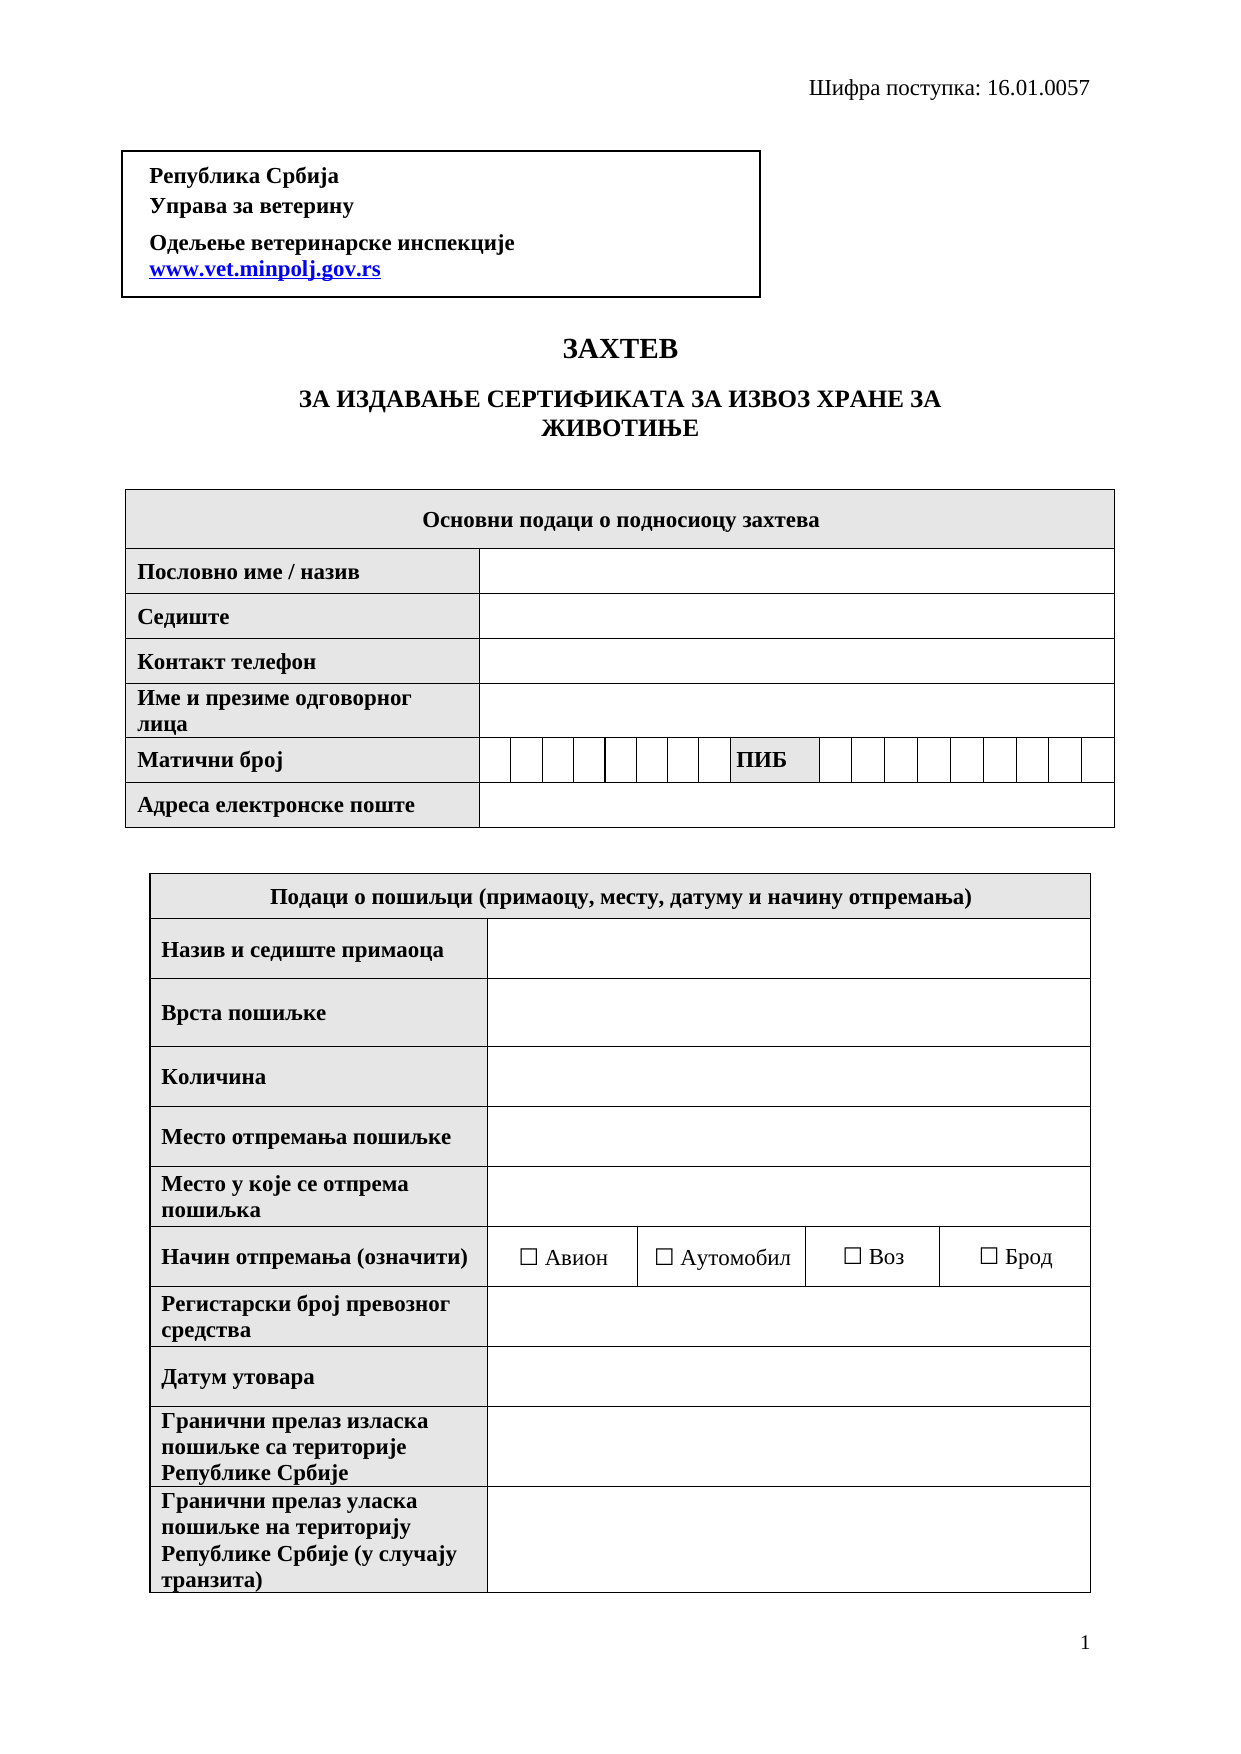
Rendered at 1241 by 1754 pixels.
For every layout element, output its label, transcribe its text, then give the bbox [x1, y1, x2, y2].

table_cell Авион [488, 1227, 637, 1286]
table_cell [480, 549, 1114, 593]
table_cell [488, 1347, 1090, 1406]
table_cell Количина [151, 1047, 487, 1106]
table_cell [480, 684, 1114, 737]
table_cell [488, 1407, 1090, 1486]
text ЗА ИЗДАВАЊЕ СЕРТИФИКАТА ЗА ИЗВОЗ ХРАНЕ ЗА ЖИВОТИЊЕ [244, 384, 996, 441]
table_cell Брод [940, 1227, 1090, 1286]
table_cell Гранични прелаз уласка пошиљке на територију Републике Србије (у случају транзита) [151, 1487, 487, 1592]
table_cell Адреса електронске поште [126, 783, 479, 827]
table_cell [637, 738, 667, 782]
table_cell Матични број [126, 738, 479, 782]
table_cell [480, 783, 1114, 827]
table_cell [1082, 738, 1114, 782]
table_cell [488, 1047, 1090, 1106]
table_cell Назив и седиште примаоца [151, 919, 487, 978]
table_header Основни подаци о подносиоцу захтева [126, 490, 1114, 548]
table_cell [885, 738, 917, 782]
table_cell [488, 1487, 1090, 1592]
table_cell ПИБ [731, 738, 819, 782]
table_cell [488, 1287, 1090, 1346]
table_cell [606, 738, 636, 782]
table_cell [918, 738, 950, 782]
table_cell [699, 738, 730, 782]
table_cell [480, 594, 1114, 638]
table_cell [820, 738, 851, 782]
table_cell [852, 738, 884, 782]
table_cell Аутомобил [638, 1227, 805, 1286]
table_cell [951, 738, 983, 782]
table_cell [1049, 738, 1081, 782]
table_cell [511, 738, 542, 782]
table_cell Седиште [126, 594, 479, 638]
table_cell Гранични прелаз изласка пошиљке са територије Републике Србије [151, 1407, 487, 1486]
table_cell [984, 738, 1016, 782]
table_cell [574, 738, 604, 782]
table_cell Регистарски број превозног средства [151, 1287, 487, 1346]
table_cell [488, 979, 1090, 1046]
table_cell Контакт телефон [126, 639, 479, 683]
table_header Подаци о пошиљци (примаоцу, месту, датуму и начину отпремања) [151, 874, 1090, 918]
table_cell Начин отпремања (означити) [151, 1227, 487, 1286]
table_cell [488, 1167, 1090, 1226]
table_cell Датум утовара [151, 1347, 487, 1406]
table_cell [488, 1107, 1090, 1166]
table_cell [480, 738, 510, 782]
table_header Република Србија Управа за ветерину Одељење ветеринарске инспекције www.vet.minpolj.gov.rs [123, 152, 759, 296]
table_cell Пословно име / назив [126, 549, 479, 593]
table_cell [543, 738, 573, 782]
table_cell [1017, 738, 1048, 782]
table_cell [480, 639, 1114, 683]
table_cell Име и презиме одговорног лица [126, 684, 479, 737]
table_cell [488, 919, 1090, 978]
table_cell Место отпремања пошиљке [151, 1107, 487, 1166]
table_cell Врста пошиљке [151, 979, 487, 1046]
table_cell [668, 738, 698, 782]
table_cell Место у које се отпрема пошиљка [151, 1167, 487, 1226]
table_cell Воз [806, 1227, 939, 1286]
subtitle ЗАХТЕВ [244, 331, 996, 365]
